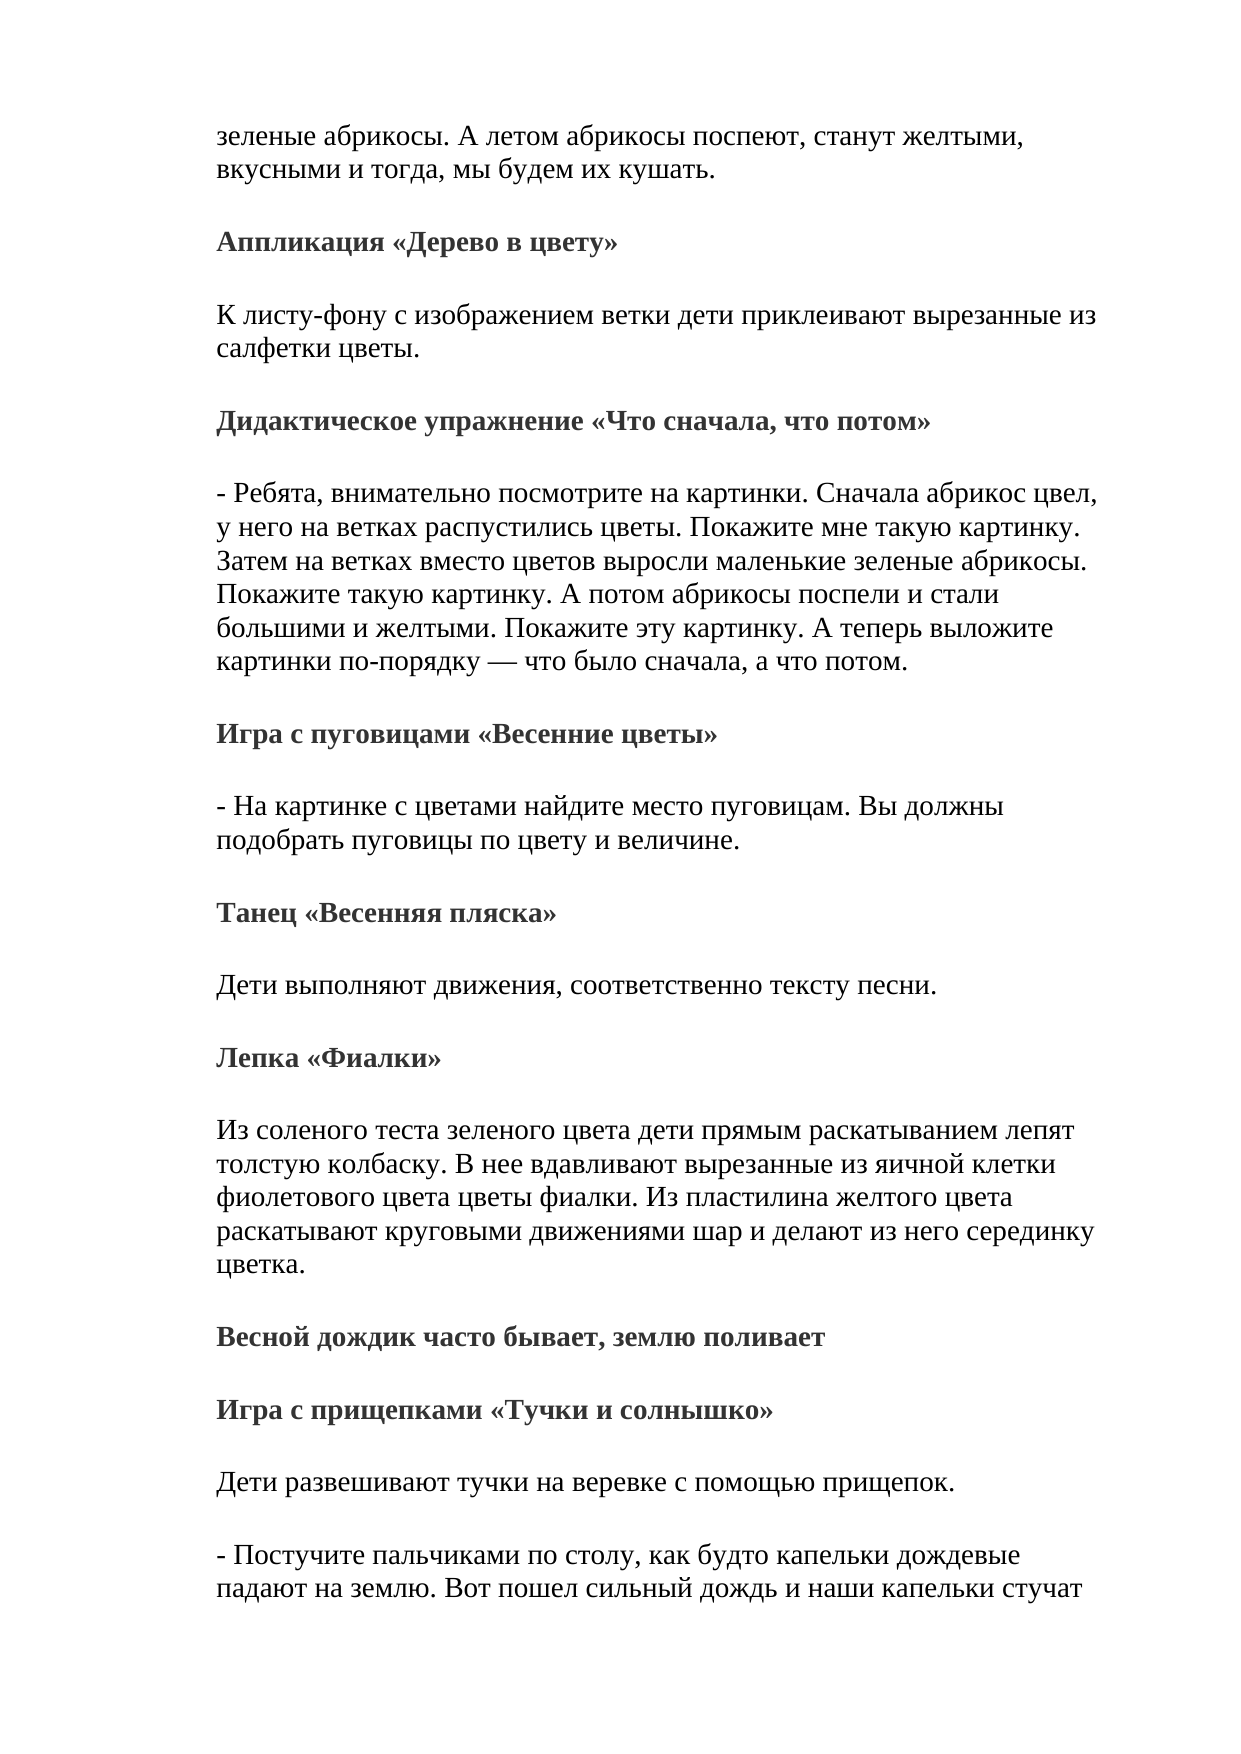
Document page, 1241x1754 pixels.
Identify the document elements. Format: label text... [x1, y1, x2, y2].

text Из соленого теста зеленого цвета дети прямым раскатыванием лепят толстую колбаску. В нее вдавливают вырезанные из яичной клетки фиолетового цвета цветы фиалки. Из пластилина желтого цвета раскатывают круговыми движениями шар и делают из него серединку цветка. [216, 1112, 1113, 1280]
text Весной дождик часто бывает, землю поливает [216, 1319, 1113, 1353]
text К листу-фону с изображением ветки дети приклеивают вырезанные из салфетки цветы. [216, 297, 1113, 364]
text Игра с пуговицами «Весенние цветы» [216, 716, 1113, 749]
text - Ребята, внимательно посмотрите на картинки. Сначала абрикос цвел, у него на ветках распустились цветы. Покажите мне такую картинку. Затем на ветках вместо цветов выросли маленькие зеленые абрикосы. Покажите такую картинку. А потом абрикосы поспели и стали большими и желтыми. Покажите эту картинку. А теперь выложите картинки по-порядку — что было сначала, а что потом. [216, 476, 1113, 677]
text Игра с прищепками «Тучки и солнышко» [216, 1392, 1113, 1425]
text Дидактическое упражнение «Что сначала, что потом» [216, 403, 1113, 437]
text Дети развешивают тучки на веревке с помощью прищепок. [216, 1464, 1113, 1498]
text - На картинке с цветами найдите место пуговицам. Вы должны подобрать пуговицы по цвету и величине. [216, 788, 1113, 856]
text Дети выполняют движения, соответственно тексту песни. [216, 967, 1113, 1001]
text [216, 1537, 1113, 1604]
text Аппликация «Дерево в цвету» [216, 224, 1113, 258]
text Лепка «Фиалки» [216, 1040, 1113, 1073]
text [216, 118, 1113, 185]
text Танец «Весенняя пляска» [216, 895, 1113, 928]
